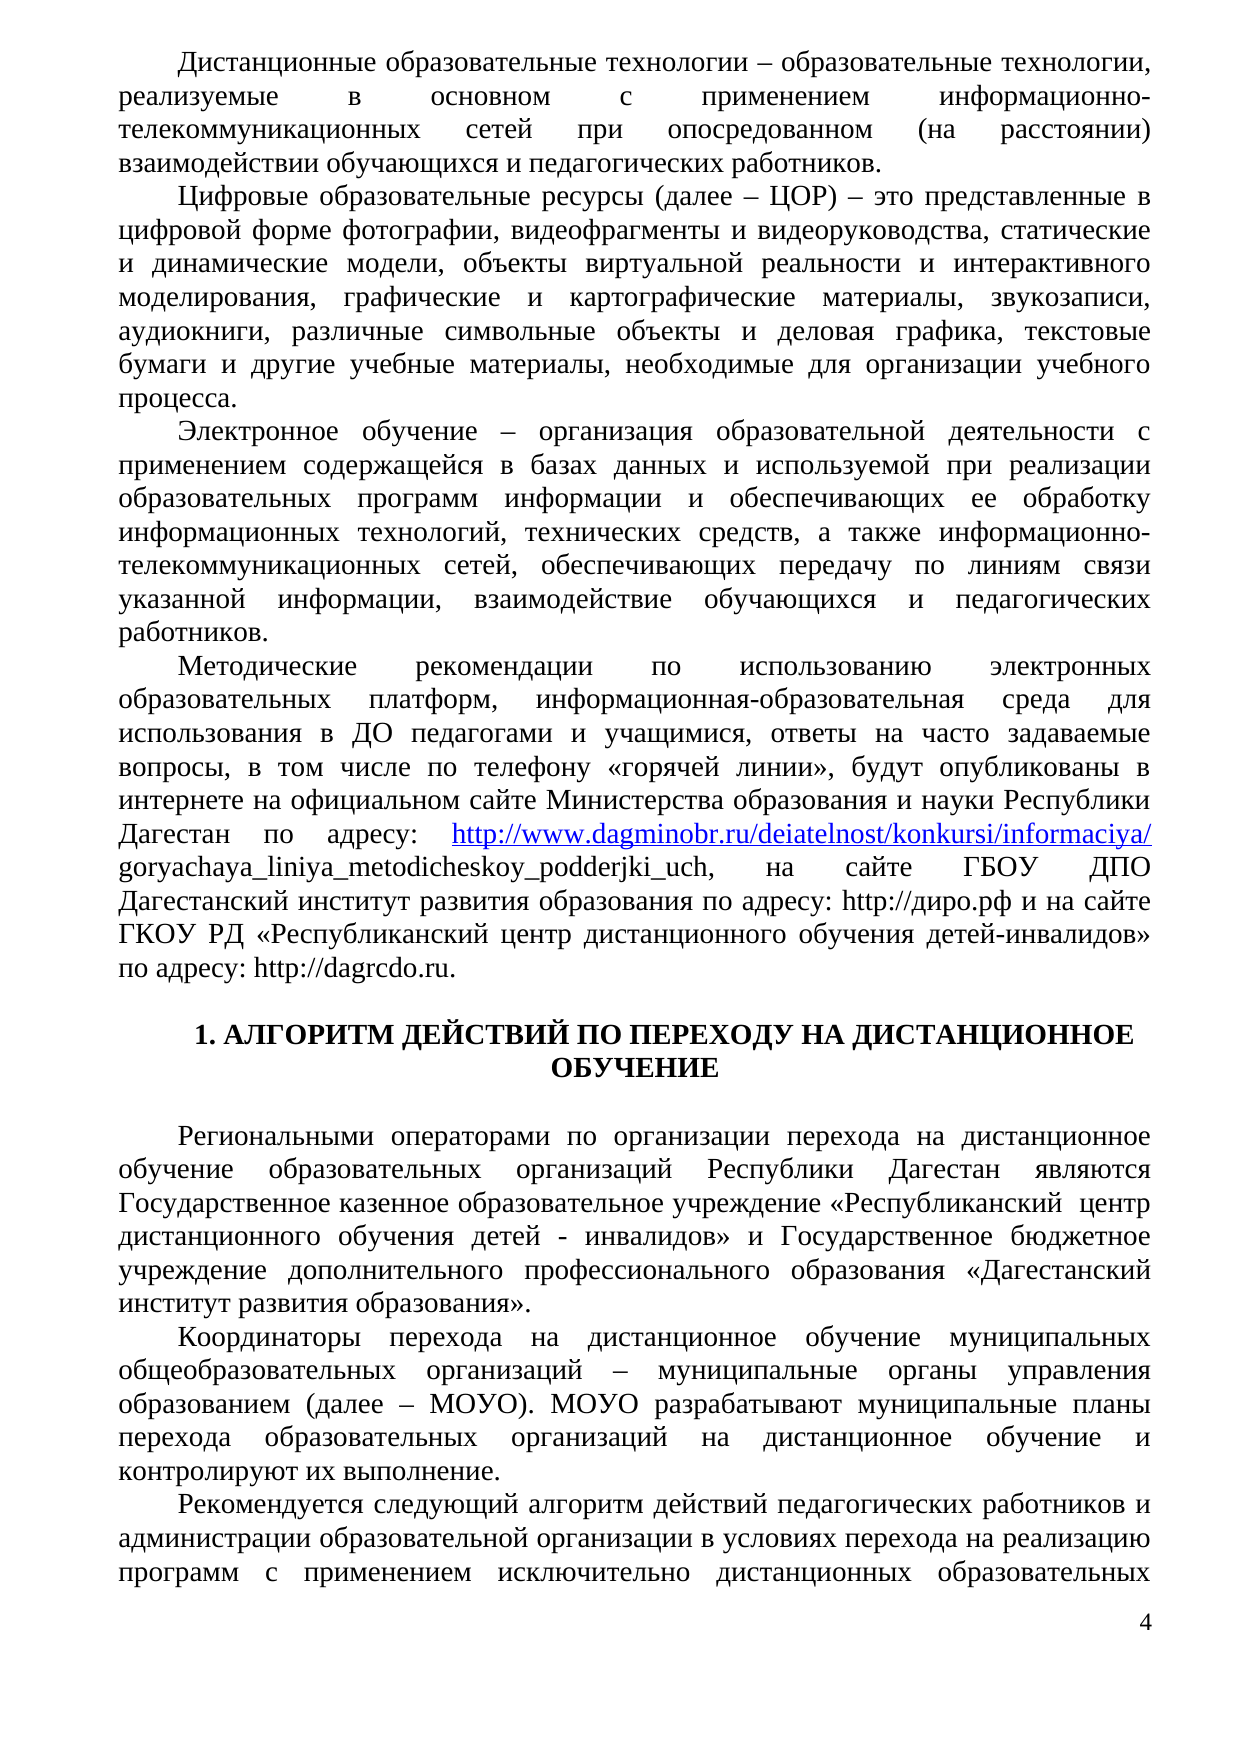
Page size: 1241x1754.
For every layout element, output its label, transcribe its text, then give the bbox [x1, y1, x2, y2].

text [118, 1487, 1152, 1587]
text 1. АЛГОРИТМ ДЕЙСТВИЙ ПО ПЕРЕХОДУ НА ДИСТАНЦИОННОЕ ОБУЧЕНИЕ [118, 1017, 1152, 1084]
text Дистанционные образовательные технологии – образовательные технологии, реализуемые в основном с применением информационно- телекоммуникационных сетей при опосредованном (на расстоянии) взаимодействии обучающихся и педагогических работников. [118, 44, 1152, 178]
text Координаторы перехода на дистанционное обучение муниципальных общеобразовательных организаций – муниципальные органы управления образованием (далее – МОУО). МОУО разрабатывают муниципальные планы перехода образовательных организаций на дистанционное обучение и контролируют их выполнение. [118, 1319, 1152, 1487]
text Региональными операторами по организации перехода на дистанционное обучение образовательных организаций Республики Дагестан являются Государственное казенное образовательное учреждение «Республиканский центр дистанционного обучения детей - инвалидов» и Государственное бюджетное учреждение дополнительного профессионального образования «Дагестанский институт развития образования». [118, 1118, 1152, 1319]
text Методические рекомендации по использованию электронных образовательных платформ, информационная-образовательная среда для использования в ДО педагогами и учащимися, ответы на часто задаваемые вопросы, в том числе по телефону «горячей линии», будут опубликованы в интернете на официальном сайте Министерства образования и науки Республики Дагестан по адресу: http://www.dagminobr.ru/deiatelnost/konkursi/informaciya/ goryachaya_liniya_metodicheskoy_podderjki_uch, на сайте ГБОУ ДПО Дагестанский институт развития образования по адресу: http://диро.рф и на сайте ГКОУ РД «Республиканский центр дистанционного обучения детей-инвалидов» по адресу: http://dagrcdo.ru. [118, 648, 1152, 983]
text Электронное обучение – организация образовательной деятельности с применением содержащейся в базах данных и используемой при реализации образовательных программ информации и обеспечивающих ее обработку информационных технологий, технических средств, а также информационно- телекоммуникационных сетей, обеспечивающих передачу по линиям связи указанной информации, взаимодействие обучающихся и педагогических работников. [118, 413, 1152, 648]
text Цифровые образовательные ресурсы (далее – ЦОР) – это представленные в цифровой форме фотографии, видеофрагменты и видеоруководства, статические и динамические модели, объекты виртуальной реальности и интерактивного моделирования, графические и картографические материалы, звукозаписи, аудиокниги, различные символьные объекты и деловая графика, текстовые бумаги и другие учебные материалы, необходимые для организации учебного процесса. [118, 178, 1152, 413]
